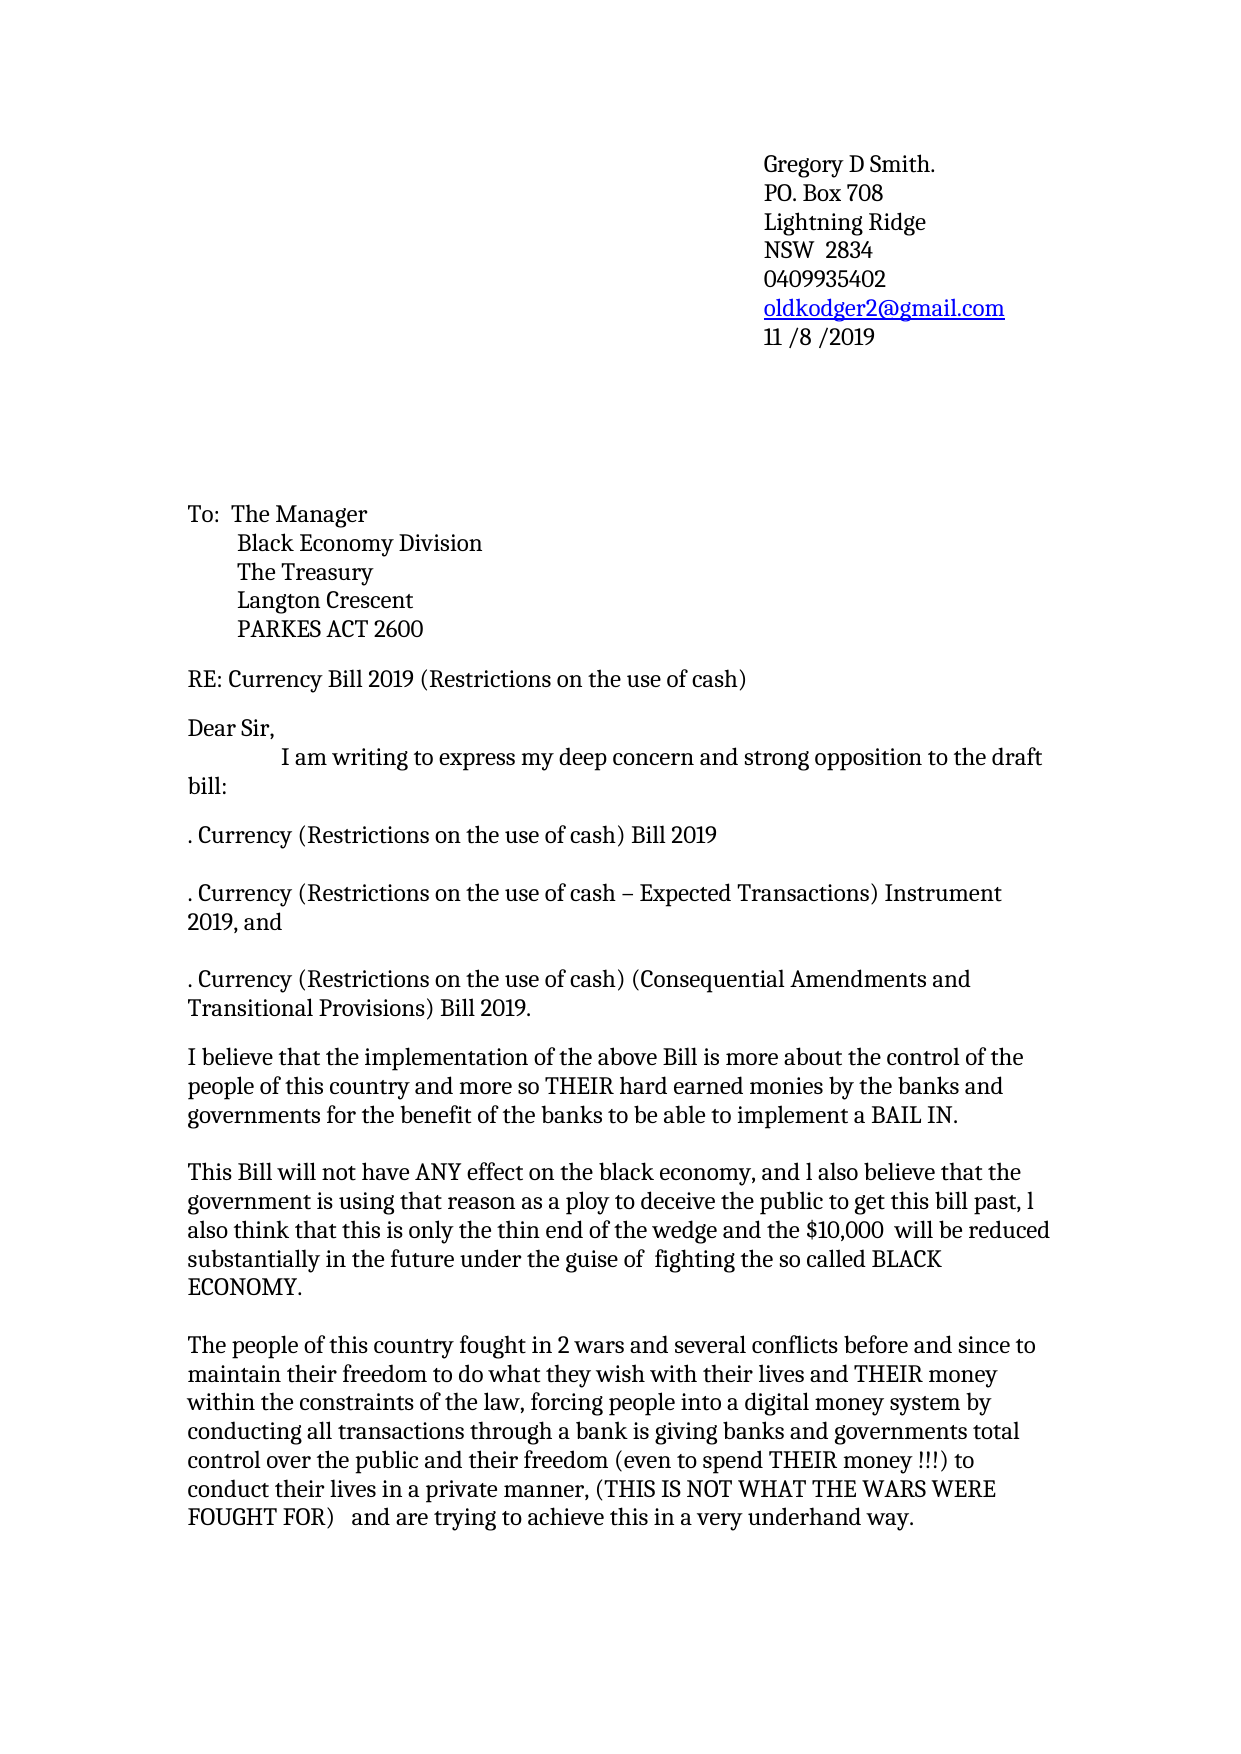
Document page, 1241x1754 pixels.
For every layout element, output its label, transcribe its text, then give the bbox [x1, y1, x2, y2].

text . Currency (Restrictions on the use of cash) Bill 2019 . Currency (Restrictions on the use of cash – Expected Transactions) Instrument 2019, and . Currency (Restrictions on the use of cash) (Consequential Amendments and Transitional Provisions) Bill 2019. [187, 821, 1053, 1022]
text Gregory D Smith. PO. Box 708 Lightning Ridge NSW 2834 0409935402 oldkodger2@gmail.com 11 /8 /2019 [763, 150, 1053, 351]
text RE: Currency Bill 2019 (Restrictions on the use of cash) [187, 664, 1053, 693]
text Dear Sir, I am writing to express my deep concern and strong opposition to the draft bill: [187, 714, 1053, 800]
text To: The Manager Black Economy Division The Treasury Langton Crescent PARKES ACT 2600 [187, 500, 1053, 644]
text I believe that the implementation of the above Bill is more about the control of the people of this country and more so THEIR hard earned monies by the banks and governments for the benefit of the banks to be able to implement a BAIL IN. This Bill will not have ANY effect on the black economy, and l also believe that the government is using that reason as a ploy to deceive the public to get this bill past, l also think that this is only the thin end of the wedge and the $10,000 will be reduced substantially in the future under the guise of fighting the so called BLACK ECONOMY. The people of this country fought in 2 wars and several conflicts before and since to maintain their freedom to do what they wish with their lives and THEIR money within the constraints of the law, forcing people into a digital money system by conducting all transactions through a bank is giving banks and governments total control over the public and their freedom (even to spend THEIR money !!!) to conduct their lives in a private manner, (THIS IS NOT WHAT THE WARS WERE FOUGHT FOR) and are trying to achieve this in a very underhand way. [187, 1043, 1053, 1532]
